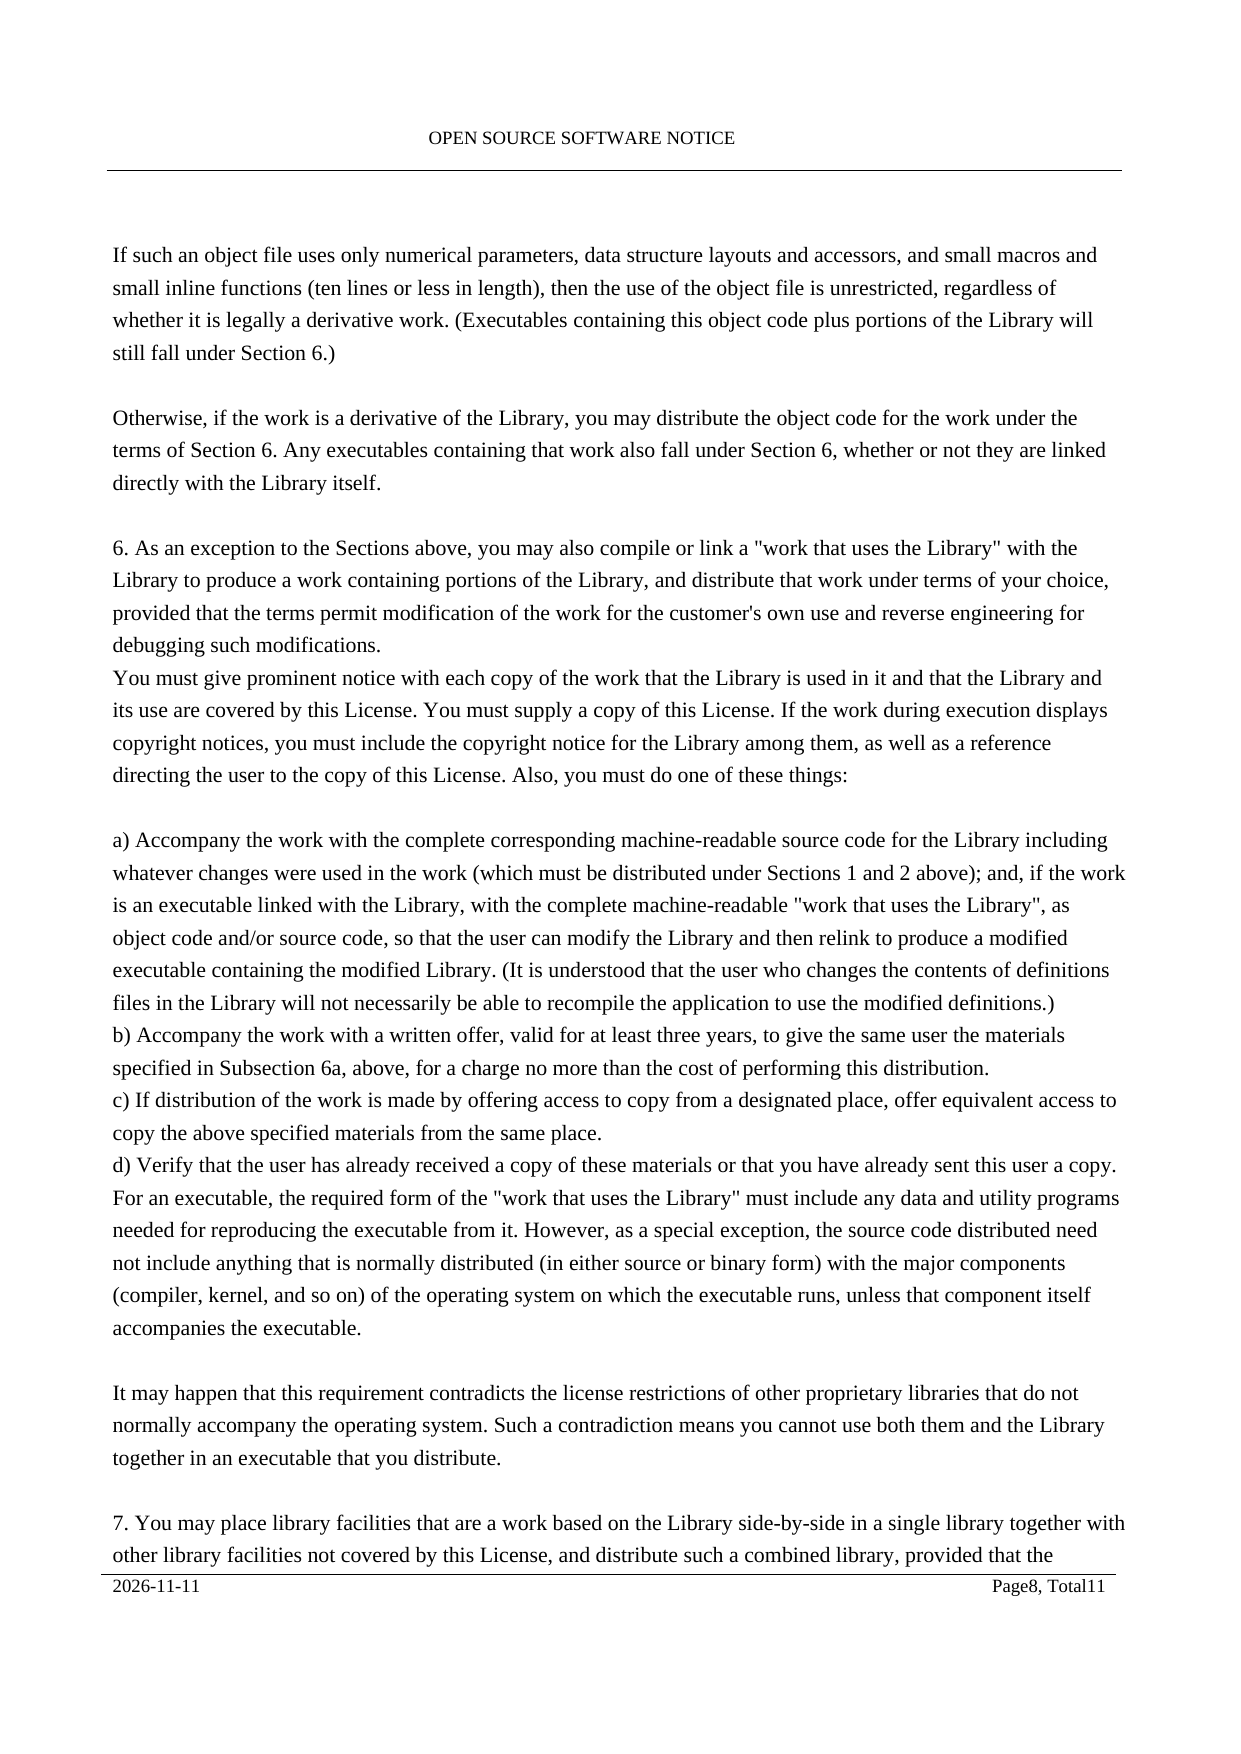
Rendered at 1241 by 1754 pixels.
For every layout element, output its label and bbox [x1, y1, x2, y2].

text [112, 206, 1128, 1571]
